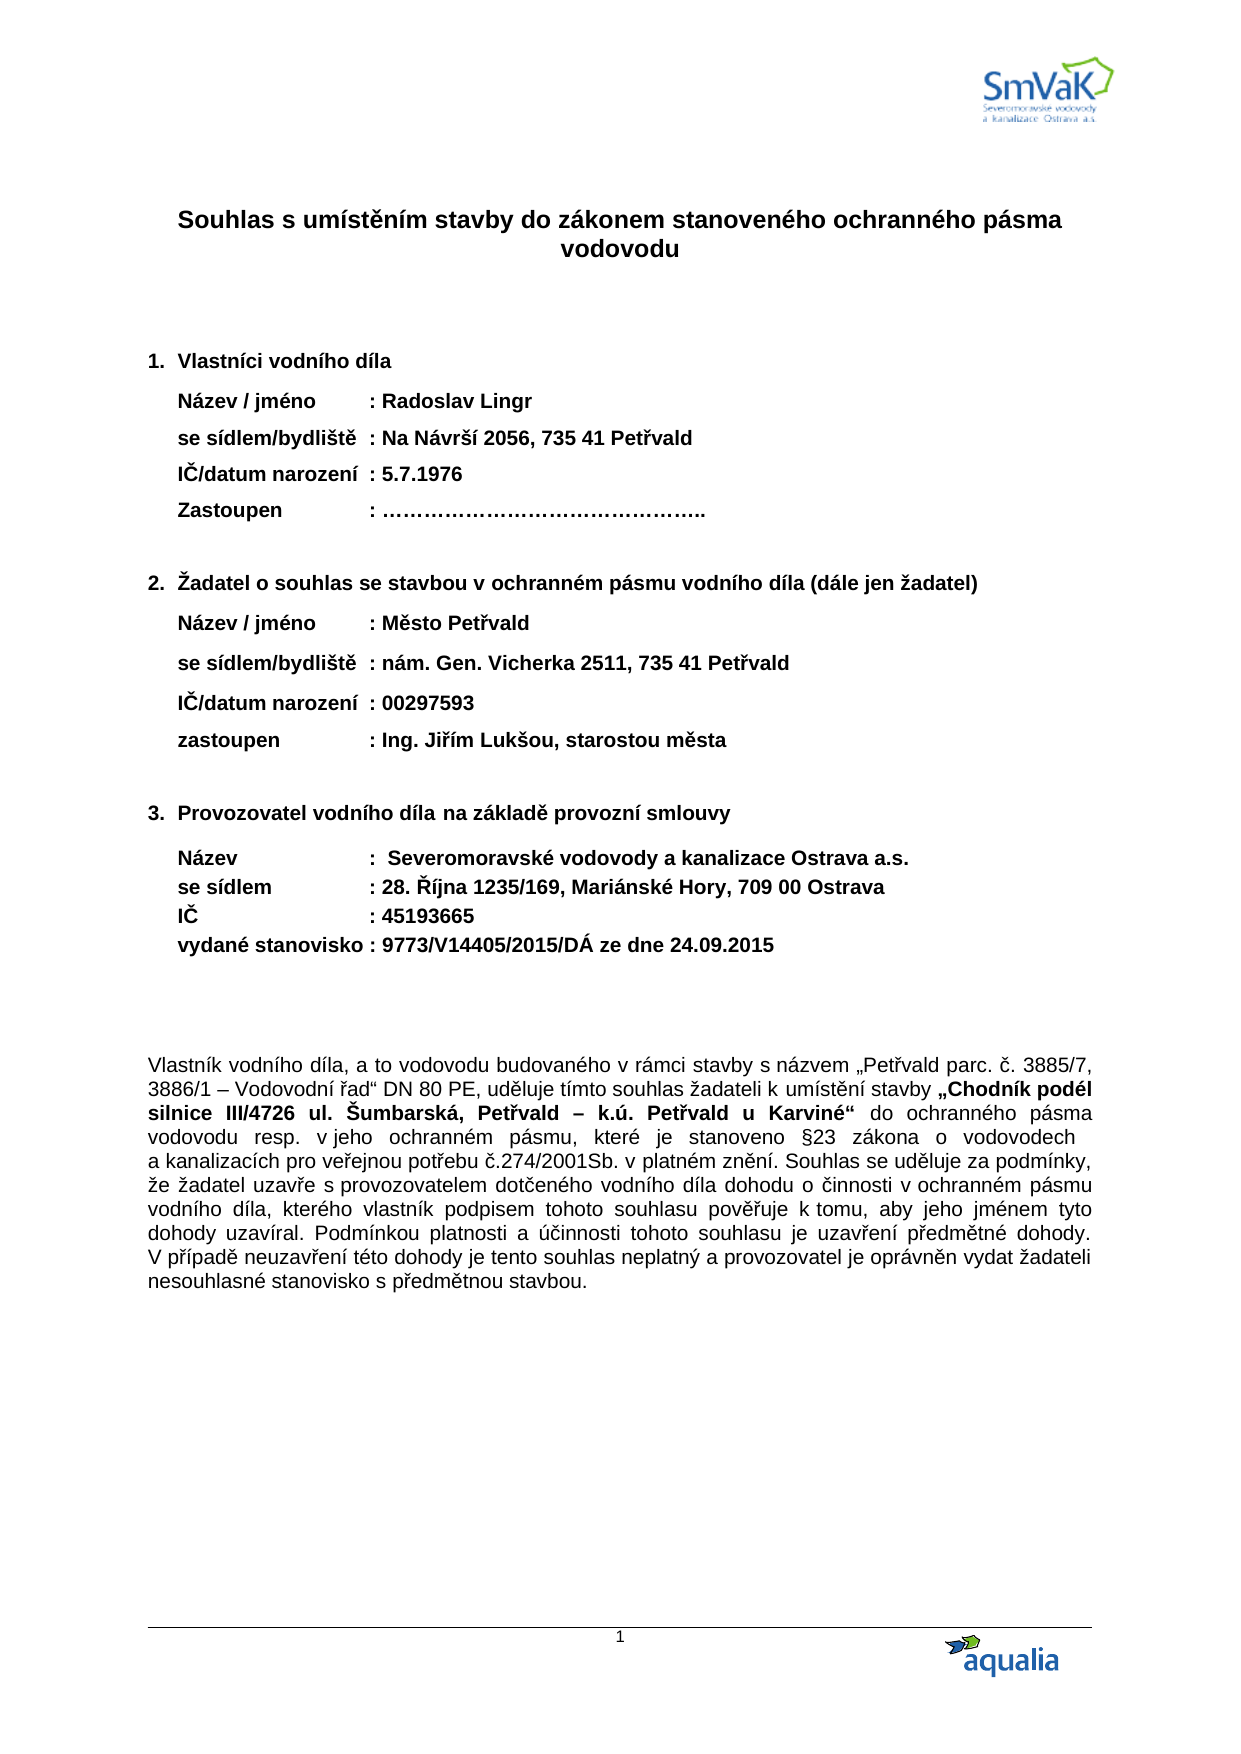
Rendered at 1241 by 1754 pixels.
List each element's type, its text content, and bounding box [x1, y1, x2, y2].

list se sídlem/bydliště : nám. Gen. Vicherka 2511, 735 41 Petřvald [177, 651, 1092, 675]
text Souhlas s umístěním stavby do zákonem stanoveného ochranného pásma vodovodu [148, 205, 1092, 263]
text Vlastník vodního díla, a to vodovodu budovaného v rámci stavby s názvem „Petřvald parc. č. 3885/7, 3886/1 – Vodovodní řad“ DN 80 PE, uděluje tímto souhlas žadateli k umístění stavby „Chodník podél silnice III/4726 ul. Šumbarská, Petřvald – k.ú. Petřvald u Karviné“ do ochranného pásma vodovodu resp. v jeho ochranném pásmu, které je stanoveno §23 zákona o vodovodech a kanalizacích pro veřejnou potřebu č.274/2001Sb. v platném znění. Souhlas se uděluje za podmínky, že žadatel uzavře s provozovatelem dotčeného vodního díla dohodu o činnosti v ochranném pásmu vodního díla, kterého vlastník podpisem tohoto souhlasu pověřuje k tomu, aby jeho jménem tyto dohody uzavíral. Podmínkou platnosti a účinnosti tohoto souhlasu je uzavření předmětné dohody. V případě neuzavření této dohody je tento souhlas neplatný a provozovatel je oprávněn vydat žadateli nesouhlasné stanovisko s předmětnou stavbou. [148, 1053, 1092, 1293]
text IČ : 45193665 [177, 899, 1092, 928]
text Název : Severomoravské vodovody a kanalizace Ostrava a.s. [177, 841, 1092, 870]
list Provozovatel vodního díla na základě provozní smlouvy [148, 801, 1092, 824]
text zastoupen : Ing. Jiřím Lukšou, starostou města [177, 728, 1092, 752]
list Žadatel o souhlas se stavbou v ochranném pásmu vodního díla (dále jen žadatel) [148, 571, 1092, 595]
text IČ/datum narození : 5.7.1976 [177, 462, 1092, 486]
text IČ/datum narození : 00297593 [177, 691, 1092, 715]
text Zastoupen : ……………………………………….. [177, 498, 1092, 522]
text vydané stanovisko : 9773/V14405/2015/DÁ ze dne 24.09.2015 [148, 928, 1092, 957]
text Název / jméno : Radoslav Lingr [177, 389, 1092, 413]
list Název / jméno : Město Petřvald [177, 611, 1092, 635]
list Vlastníci vodního díla [148, 349, 1092, 373]
text se sídlem : 28. Října 1235/169, Mariánské Hory, 709 00 Ostrava [177, 870, 1092, 899]
text se sídlem/bydliště : Na Návrší 2056, 735 41 Petřvald [177, 425, 1092, 449]
